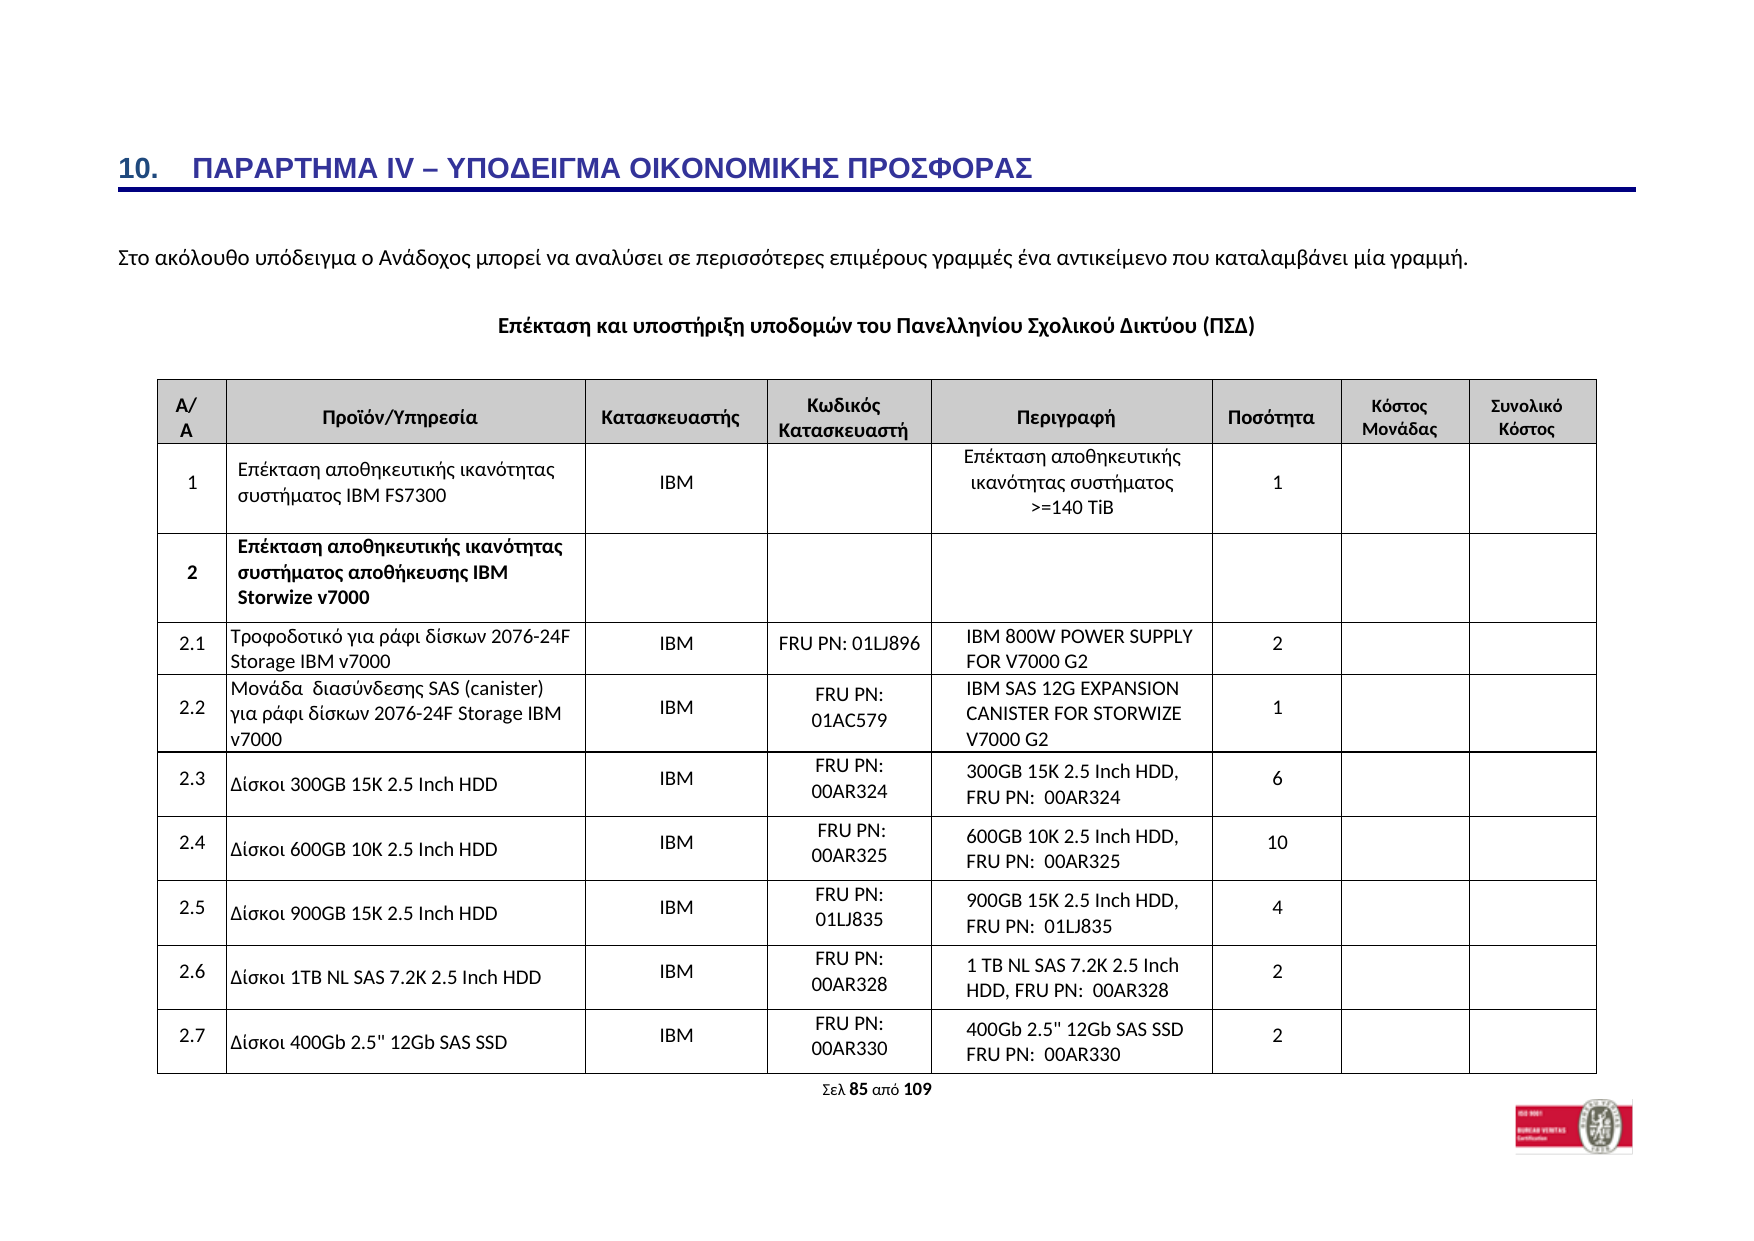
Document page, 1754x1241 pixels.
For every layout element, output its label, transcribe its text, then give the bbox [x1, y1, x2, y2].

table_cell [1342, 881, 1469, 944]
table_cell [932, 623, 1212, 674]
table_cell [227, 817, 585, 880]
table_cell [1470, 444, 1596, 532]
picture [1515, 1099, 1636, 1156]
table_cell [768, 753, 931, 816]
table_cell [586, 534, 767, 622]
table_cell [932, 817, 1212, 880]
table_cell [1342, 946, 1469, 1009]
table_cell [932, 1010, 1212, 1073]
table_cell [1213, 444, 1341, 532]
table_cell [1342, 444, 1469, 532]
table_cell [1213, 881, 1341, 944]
text Επέκταση και υποστήριξη υποδομών του Πανελληνίου Σχολικού Δικτύου (ΠΣΔ) [118, 311, 1636, 339]
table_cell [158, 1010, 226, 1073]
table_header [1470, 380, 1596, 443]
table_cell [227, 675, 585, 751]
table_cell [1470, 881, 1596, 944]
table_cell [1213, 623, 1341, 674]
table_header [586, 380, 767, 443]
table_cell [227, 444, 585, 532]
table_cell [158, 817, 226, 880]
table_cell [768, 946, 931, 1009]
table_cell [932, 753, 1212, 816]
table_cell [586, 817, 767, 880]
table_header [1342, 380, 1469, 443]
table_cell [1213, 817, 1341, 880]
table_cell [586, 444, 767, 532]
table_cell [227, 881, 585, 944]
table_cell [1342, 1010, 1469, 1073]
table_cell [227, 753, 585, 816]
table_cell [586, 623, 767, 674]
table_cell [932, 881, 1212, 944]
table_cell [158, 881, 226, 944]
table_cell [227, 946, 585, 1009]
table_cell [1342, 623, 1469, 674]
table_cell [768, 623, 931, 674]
subtitle ΠΑΡΑΡΤΗΜΑ IV – ΥΠΟΔΕΙΓΜΑ ΟΙΚΟΝΟΜΙΚΗΣ ΠΡΟΣΦΟΡΑΣ [118, 151, 1636, 187]
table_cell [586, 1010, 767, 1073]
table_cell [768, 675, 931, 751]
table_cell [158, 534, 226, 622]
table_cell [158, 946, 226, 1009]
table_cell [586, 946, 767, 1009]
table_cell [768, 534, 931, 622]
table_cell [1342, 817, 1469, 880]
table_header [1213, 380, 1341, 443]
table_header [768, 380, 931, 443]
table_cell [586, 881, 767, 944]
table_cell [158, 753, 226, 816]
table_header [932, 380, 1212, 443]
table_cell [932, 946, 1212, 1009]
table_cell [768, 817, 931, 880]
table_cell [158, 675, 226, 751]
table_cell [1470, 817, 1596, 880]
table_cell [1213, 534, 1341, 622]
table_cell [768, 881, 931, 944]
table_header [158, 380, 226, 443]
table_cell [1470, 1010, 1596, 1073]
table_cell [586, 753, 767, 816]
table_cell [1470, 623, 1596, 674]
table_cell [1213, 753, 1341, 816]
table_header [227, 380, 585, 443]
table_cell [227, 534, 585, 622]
text Στο ακόλουθο υπόδειγμα ο Ανάδοχος μπορεί να αναλύσει σε περισσότερες επιμέρους γραμμές ένα αντικείμενο που καταλαμβάνει μία γραμμή. [118, 243, 1636, 271]
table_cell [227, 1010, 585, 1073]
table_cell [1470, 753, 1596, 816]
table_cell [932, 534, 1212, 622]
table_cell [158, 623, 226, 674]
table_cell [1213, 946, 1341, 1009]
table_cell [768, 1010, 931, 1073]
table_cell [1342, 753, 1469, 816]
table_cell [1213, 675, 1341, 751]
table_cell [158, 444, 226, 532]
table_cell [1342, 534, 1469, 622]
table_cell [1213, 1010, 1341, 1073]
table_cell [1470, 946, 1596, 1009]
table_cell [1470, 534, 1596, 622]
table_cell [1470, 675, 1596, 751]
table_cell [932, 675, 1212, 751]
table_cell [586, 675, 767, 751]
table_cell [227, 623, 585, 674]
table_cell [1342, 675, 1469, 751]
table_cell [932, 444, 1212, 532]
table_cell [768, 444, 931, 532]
